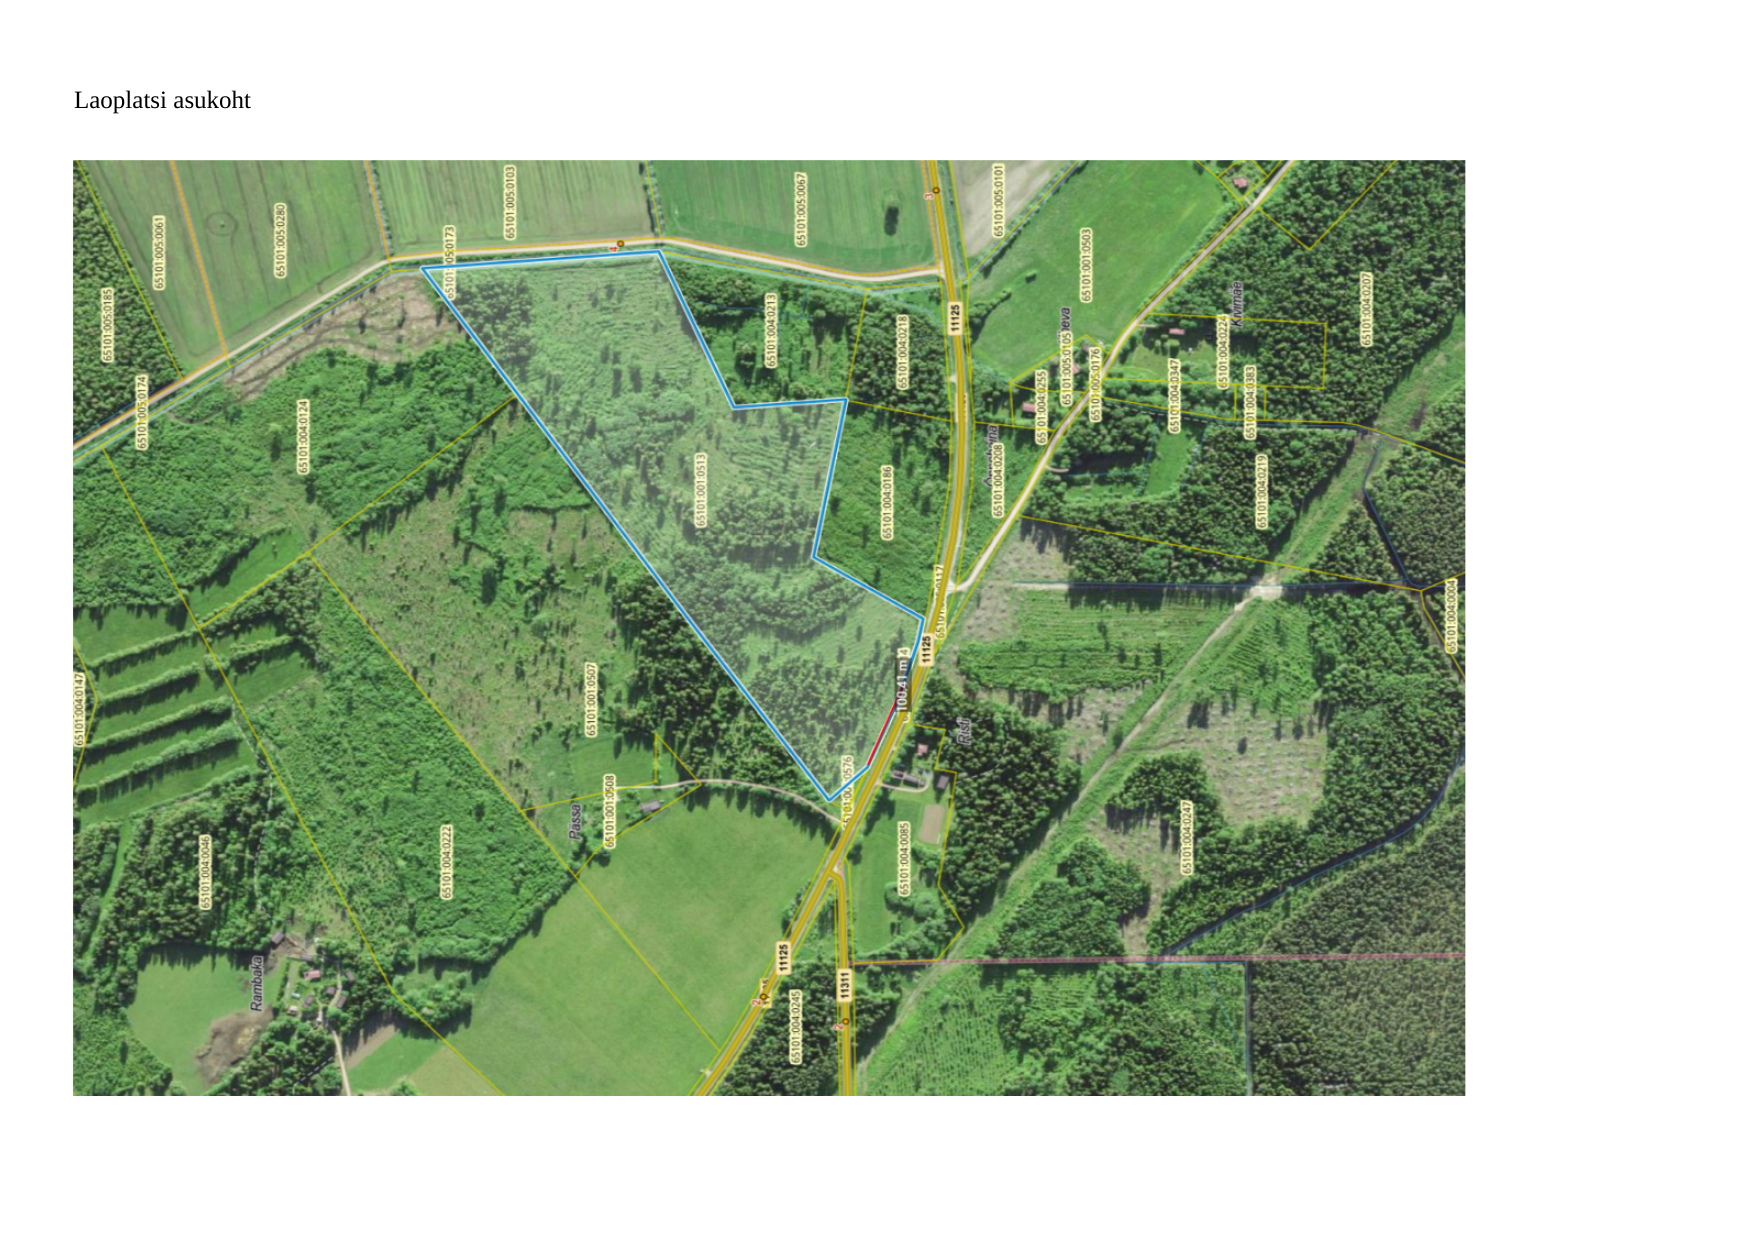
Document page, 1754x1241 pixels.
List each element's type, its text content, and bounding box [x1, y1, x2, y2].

text Laoplatsi asukoht [74, 86, 1651, 114]
